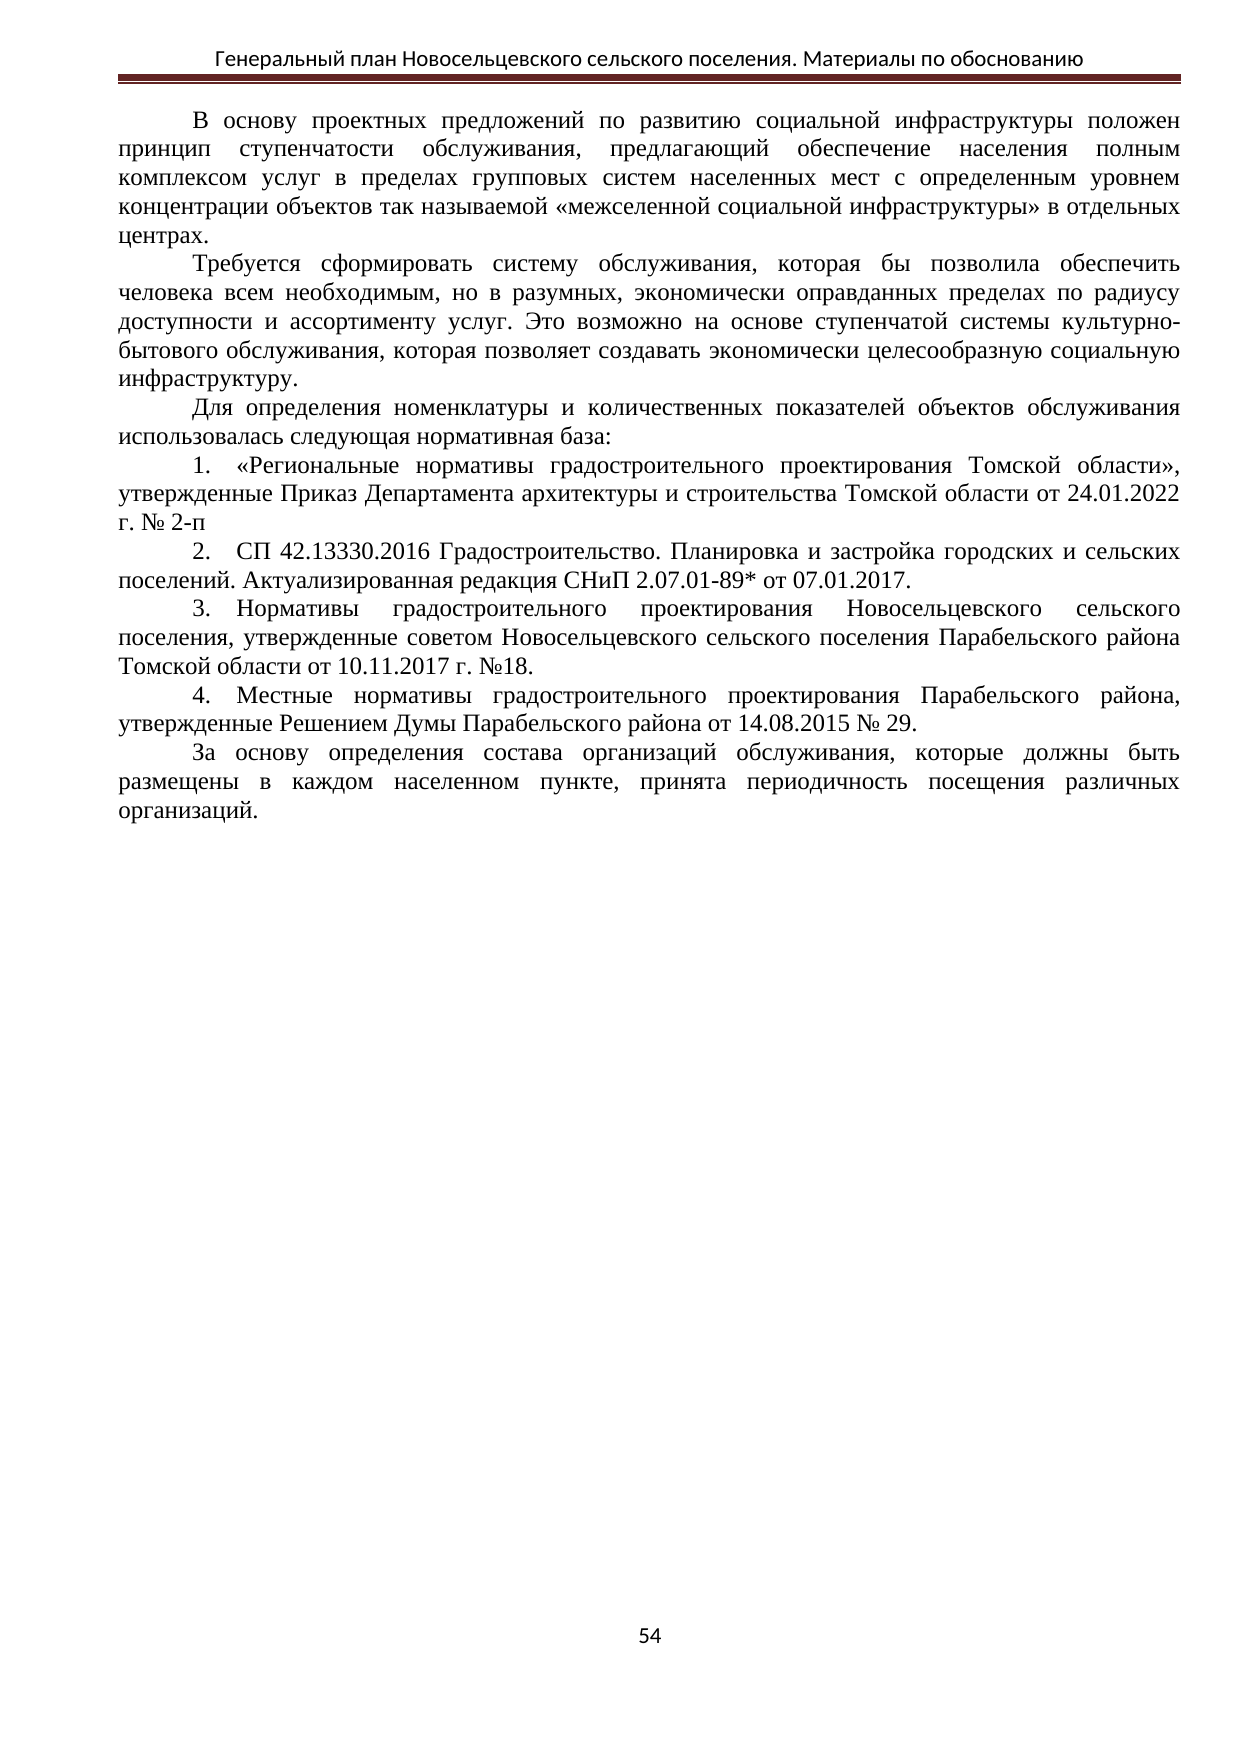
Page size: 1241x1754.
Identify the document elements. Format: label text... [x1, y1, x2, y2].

list Местные нормативы градостроительного проектирования Парабельского района, утвержденные Решением Думы Парабельского района от 14.08.2015 № 29. [118, 680, 1181, 737]
list СП 42.13330.2016 Градостроительство. Планировка и застройка городских и сельских поселений. Актуализированная редакция СНиП 2.07.01-89* от 07.01.2017. [118, 536, 1181, 593]
text Для определения номенклатуры и количественных показателей объектов обслуживания использовалась следующая нормативная база: [118, 392, 1181, 450]
list «Региональные нормативы градостроительного проектирования Томской области», утвержденные Приказ Департамента архитектуры и строительства Томской области от 24.01.2022 г. № 2-п [118, 450, 1181, 536]
text За основу определения состава организаций обслуживания, которые должны быть размещены в каждом населенном пункте, принята периодичность посещения различных организаций. [118, 737, 1181, 823]
list Нормативы градостроительного проектирования Новосельцевского сельского поселения, утвержденные советом Новосельцевского сельского поселения Парабельского района Томской области от 10.11.2017 г. №18. [118, 593, 1181, 680]
text Требуется сформировать систему обслуживания, которая бы позволила обеспечить человека всем необходимым, но в разумных, экономически оправданных пределах по радиусу доступности и ассортименту услуг. Это возможно на основе ступенчатой системы культурно-бытового обслуживания, которая позволяет создавать экономически целесообразную социальную инфраструктуру. [118, 248, 1181, 392]
text В основу проектных предложений по развитию социальной инфраструктуры положен принцип ступенчатости обслуживания, предлагающий обеспечение населения полным комплексом услуг в пределах групповых систем населенных мест с определенным уровнем концентрации объектов так называемой «межселенной социальной инфраструктуры» в отдельных центрах. [118, 105, 1181, 248]
